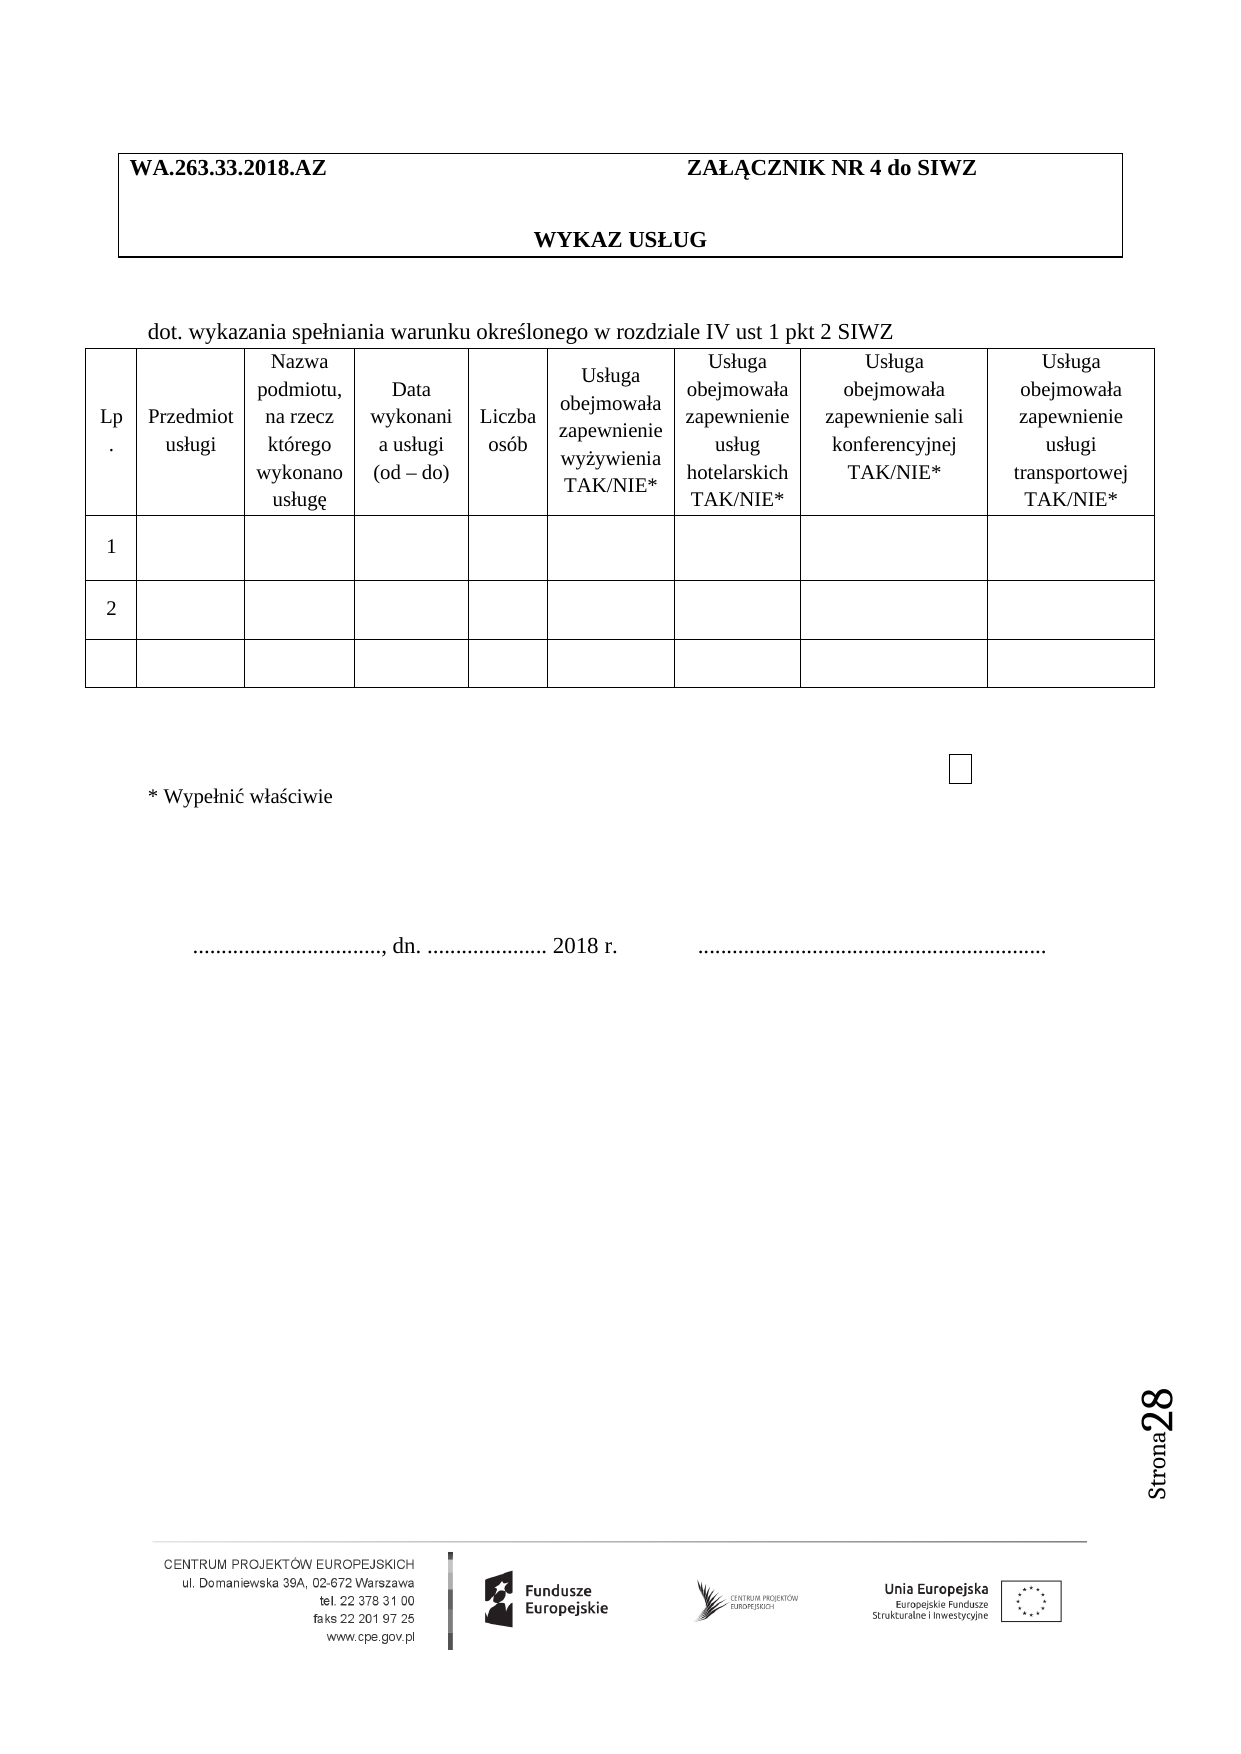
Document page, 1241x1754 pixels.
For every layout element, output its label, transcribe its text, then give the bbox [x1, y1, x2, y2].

table_header Usługa obejmowała zapewnienie sali konferencyjnej TAK/NIE* [801, 349, 987, 515]
table_cell [988, 581, 1154, 638]
table_cell [801, 516, 987, 580]
table_header Usługa obejmowała zapewnienie usług hotelarskich TAK/NIE* [675, 349, 800, 515]
table_cell [137, 640, 244, 687]
table_cell [548, 640, 674, 687]
table_header Data wykonania usługi (od – do) [355, 349, 468, 515]
table_cell [548, 516, 674, 580]
table_cell [469, 516, 547, 580]
table_cell [137, 516, 244, 580]
table_cell [469, 581, 547, 638]
table_cell [675, 516, 800, 580]
table_cell [548, 581, 674, 638]
table_cell [245, 516, 354, 580]
table_cell [469, 640, 547, 687]
table_cell [355, 581, 468, 638]
table_cell [86, 640, 136, 687]
text ................................., dn. ..................... 2018 r. ............................................................. [148, 932, 1093, 959]
table_cell Wykaz USŁUG [119, 226, 1122, 256]
table_cell [988, 516, 1154, 580]
table_cell 1 [86, 516, 136, 580]
table_cell [801, 581, 987, 638]
table_cell [355, 516, 468, 580]
table_cell [245, 640, 354, 687]
table_header Usługa obejmowała zapewnienie wyżywienia TAK/NIE* [548, 349, 674, 515]
table_header WA.263.33.2018.AZ ZAŁĄCZNIK NR 4 do SIWZ [119, 154, 1122, 226]
table_header Usługa obejmowała zapewnienie usługi transportowej TAK/NIE* [988, 349, 1154, 515]
table_cell 2 [86, 581, 136, 638]
table_cell [675, 581, 800, 638]
table_header Liczba osób [469, 349, 547, 515]
table_header Przedmiot usługi [137, 349, 244, 515]
table_cell [137, 581, 244, 638]
table_header Nazwa podmiotu, na rzecz którego wykonano usługę [245, 349, 354, 515]
text * Wypełnić właściwie [148, 784, 1034, 808]
table_cell [675, 640, 800, 687]
table_cell [245, 581, 354, 638]
text dot. wykazania spełniania warunku określonego w rozdziale IV ust 1 pkt 2 SIWZ [148, 318, 1093, 344]
table_header [950, 755, 971, 783]
table_header Lp. [86, 349, 136, 515]
picture [147, 1536, 1092, 1655]
table_cell [988, 640, 1154, 687]
table_cell [801, 640, 987, 687]
table_cell [355, 640, 468, 687]
